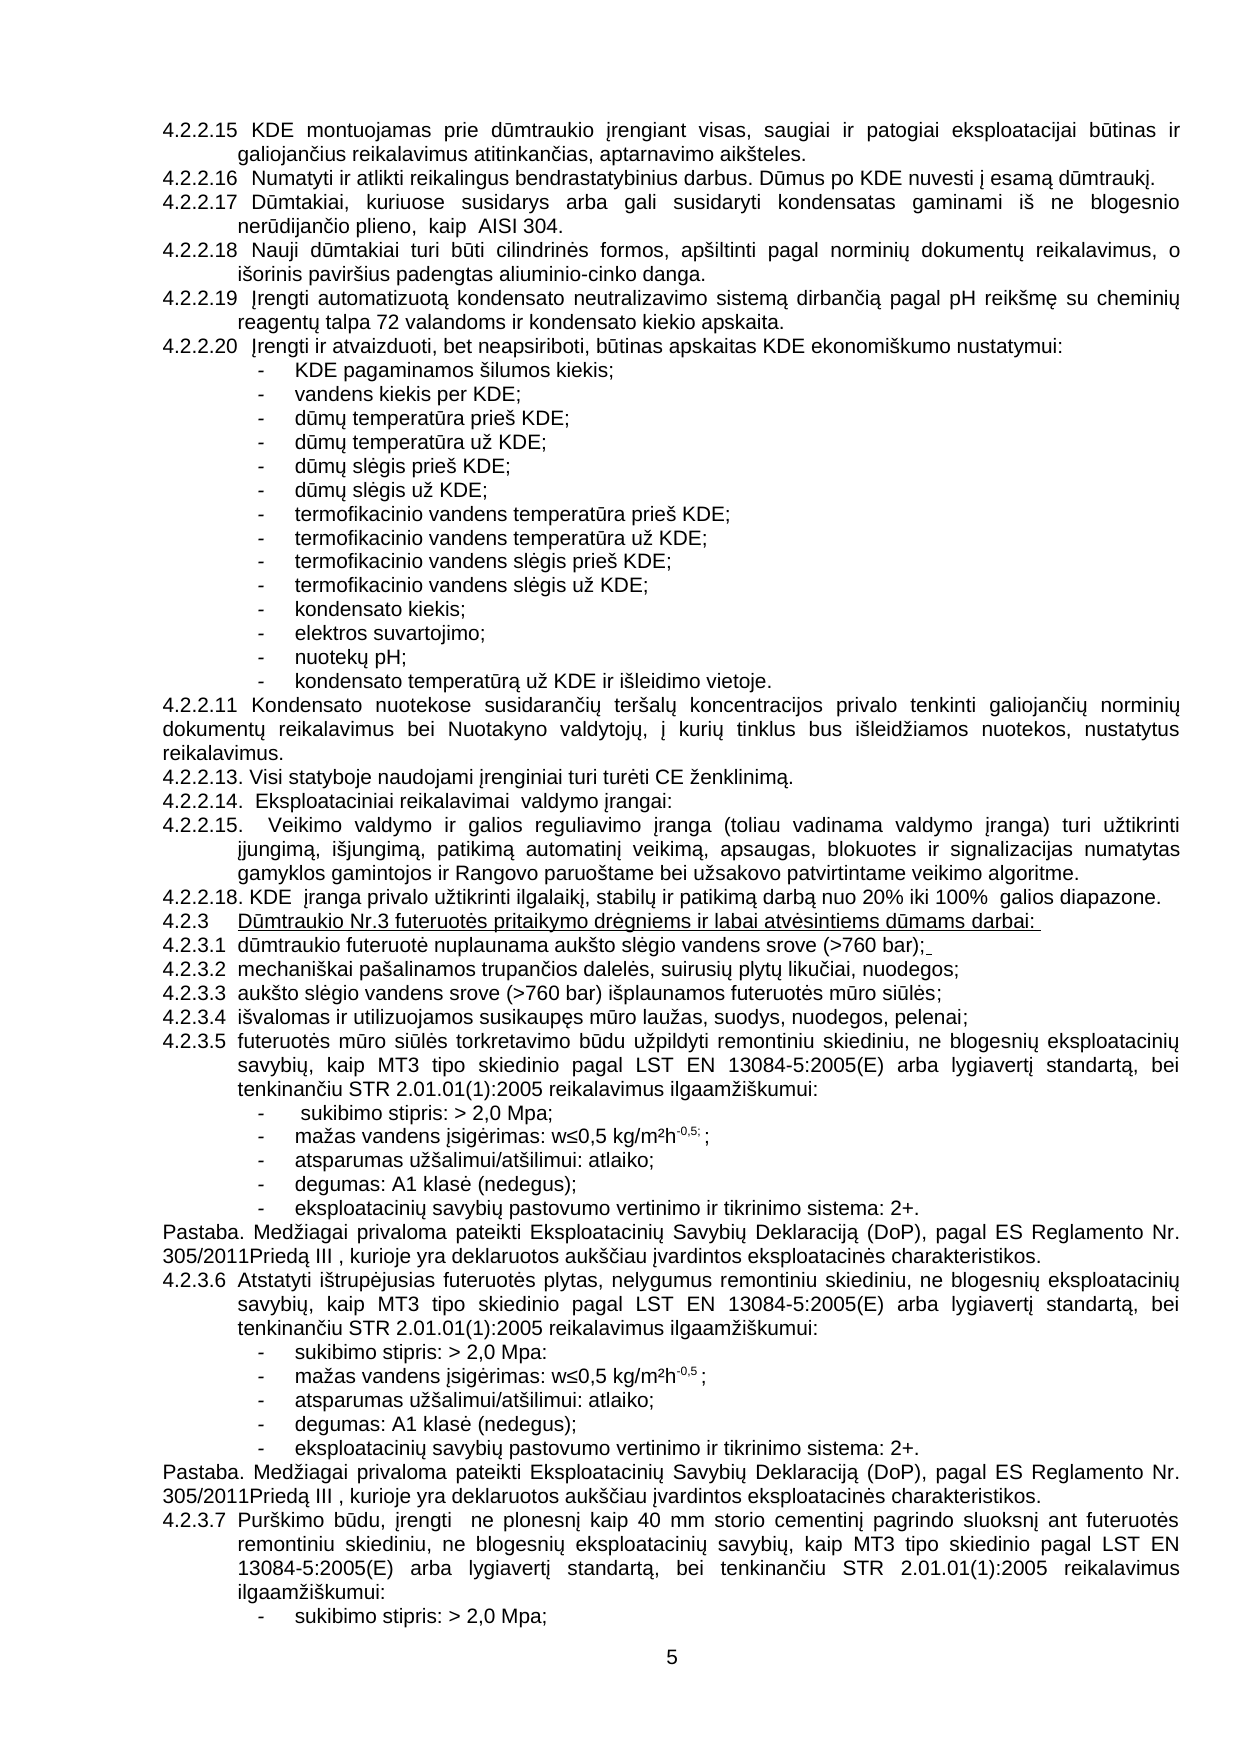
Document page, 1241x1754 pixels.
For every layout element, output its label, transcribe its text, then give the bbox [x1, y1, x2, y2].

list Atstatyti ištrupėjusias futeruotės plytas, nelygumus remontiniu skiediniu, ne blogesnių eksploatacinių savybių, kaip MT3 tipo skiedinio pagal LST EN 13084-5:2005(E) arba lygiavertį standartą, bei tenkinančiu STR 2.01.01(1):2005 reikalavimus ilgaamžiškumui: [162, 1268, 1181, 1340]
list eksploatacinių savybių pastovumo vertinimo ir tikrinimo sistema: 2+. [257, 1196, 1181, 1220]
list Dūmtraukio Nr.3 futeruotės pritaikymo drėgniems ir labai atvėsintiems dūmams darbai: [162, 909, 1181, 933]
list eksploatacinių savybių pastovumo vertinimo ir tikrinimo sistema: 2+. [257, 1436, 1181, 1460]
list KDE montuojamas prie dūmtraukio įrengiant visas, saugiai ir patogiai eksploatacijai būtinas ir galiojančius reikalavimus atitinkančias, aptarnavimo aikšteles. [162, 118, 1181, 166]
list Purškimo būdu, įrengti ne plonesnį kaip 40 mm storio cementinį pagrindo sluoksnį ant futeruotės remontiniu skiediniu, ne blogesnių eksploatacinių savybių, kaip MT3 tipo skiedinio pagal LST EN 13084-5:2005(E) arba lygiavertį standartą, bei tenkinančiu STR 2.01.01(1):2005 reikalavimus ilgaamžiškumui: [162, 1508, 1181, 1603]
list Nauji dūmtakiai turi būti cilindrinės formos, apšiltinti pagal norminių dokumentų reikalavimus, o išorinis paviršius padengtas aliuminio-cinko danga. [162, 238, 1181, 286]
list termofikacinio vandens slėgis už KDE; [257, 573, 1181, 597]
list Numatyti ir atlikti reikalingus bendrastatybinius darbus. Dūmus po KDE nuvesti į esamą dūmtraukį. [162, 166, 1181, 190]
list dūmtraukio futeruotė nuplaunama aukšto slėgio vandens srove (>760 bar); [162, 933, 1181, 957]
list Kondensato nuotekose susidarančių teršalų koncentracijos privalo tenkinti galiojančių norminių dokumentų reikalavimus bei Nuotakyno valdytojų, į kurių tinklus bus išleidžiamos nuotekos, nustatytus reikalavimus. [162, 693, 1181, 765]
list atsparumas užšalimui/atšilimui: atlaiko; [257, 1148, 1181, 1172]
list degumas: A1 klasė (nedegus); [257, 1412, 1181, 1436]
list elektros suvartojimo; [257, 621, 1181, 645]
text 4.2.2.14. Eksploataciniai reikalavimai valdymo įrangai: [162, 789, 1181, 813]
list vandens kiekis per KDE; [257, 382, 1181, 406]
list degumas: A1 klasė (nedegus); [257, 1172, 1181, 1196]
list dūmų temperatūra prieš KDE; [257, 406, 1181, 429]
list kondensato kiekis; [257, 597, 1181, 621]
list išvalomas ir utilizuojamos susikaupęs mūro laužas, suodys, nuodegos, pelenai; [162, 1004, 1181, 1028]
list termofikacinio vandens slėgis prieš KDE; [257, 549, 1181, 573]
list dūmų slėgis prieš KDE; [257, 453, 1181, 477]
list termofikacinio vandens temperatūra prieš KDE; [257, 501, 1181, 525]
list atsparumas užšalimui/atšilimui: atlaiko; [257, 1388, 1181, 1412]
list sukibimo stipris: > 2,0 Mpa; [257, 1100, 1181, 1124]
text 4.2.2.18. KDE įranga privalo užtikrinti ilgalaikį, stabilų ir patikimą darbą nuo 20% iki 100% galios diapazone. [162, 885, 1181, 909]
list dūmų temperatūra už KDE; [257, 429, 1181, 453]
list KDE pagaminamos šilumos kiekis; [257, 358, 1181, 382]
list mažas vandens įsigėrimas: w≤0,5 kg/m²h-0,5; ; [257, 1124, 1181, 1148]
text 4.2.2.15. Veikimo valdymo ir galios reguliavimo įranga (toliau vadinama valdymo įranga) turi užtikrinti įjungimą, išjungimą, patikimą automatinį veikimą, apsaugas, blokuotes ir signalizacijas numatytas gamyklos gamintojos ir Rangovo paruoštame bei užsakovo patvirtintame veikimo algoritme. [162, 813, 1181, 885]
list termofikacinio vandens temperatūra už KDE; [257, 525, 1181, 549]
list mechaniškai pašalinamos trupančios dalelės, suirusių plytų likučiai, nuodegos; [162, 957, 1181, 981]
text 4.2.2.13. Visi statyboje naudojami įrenginiai turi turėti CE ženklinimą. [162, 765, 1181, 789]
list nuotekų pH; [257, 645, 1181, 669]
list sukibimo stipris: > 2,0 Mpa; [257, 1603, 1181, 1627]
list sukibimo stipris: > 2,0 Mpa: [257, 1340, 1181, 1364]
list dūmų slėgis už KDE; [257, 477, 1181, 501]
list Įrengti ir atvaizduoti, bet neapsiriboti, būtinas apskaitas KDE ekonomiškumo nustatymui: [162, 334, 1181, 358]
list Įrengti automatizuotą kondensato neutralizavimo sistemą dirbančią pagal pH reikšmę su cheminių reagentų talpa 72 valandoms ir kondensato kiekio apskaita. [162, 286, 1181, 334]
list futeruotės mūro siūlės torkretavimo būdu užpildyti remontiniu skiediniu, ne blogesnių eksploatacinių savybių, kaip MT3 tipo skiedinio pagal LST EN 13084-5:2005(E) arba lygiavertį standartą, bei tenkinančiu STR 2.01.01(1):2005 reikalavimus ilgaamžiškumui: [162, 1028, 1181, 1100]
list mažas vandens įsigėrimas: w≤0,5 kg/m²h-0,5 ; [257, 1364, 1181, 1388]
list aukšto slėgio vandens srove (>760 bar) išplaunamos futeruotės mūro siūlės; [162, 981, 1181, 1004]
list kondensato temperatūrą už KDE ir išleidimo vietoje. [257, 669, 1181, 693]
list Dūmtakiai, kuriuose susidarys arba gali susidaryti kondensatas gaminami iš ne blogesnio nerūdijančio plieno, kaip AISI 304. [162, 190, 1181, 238]
